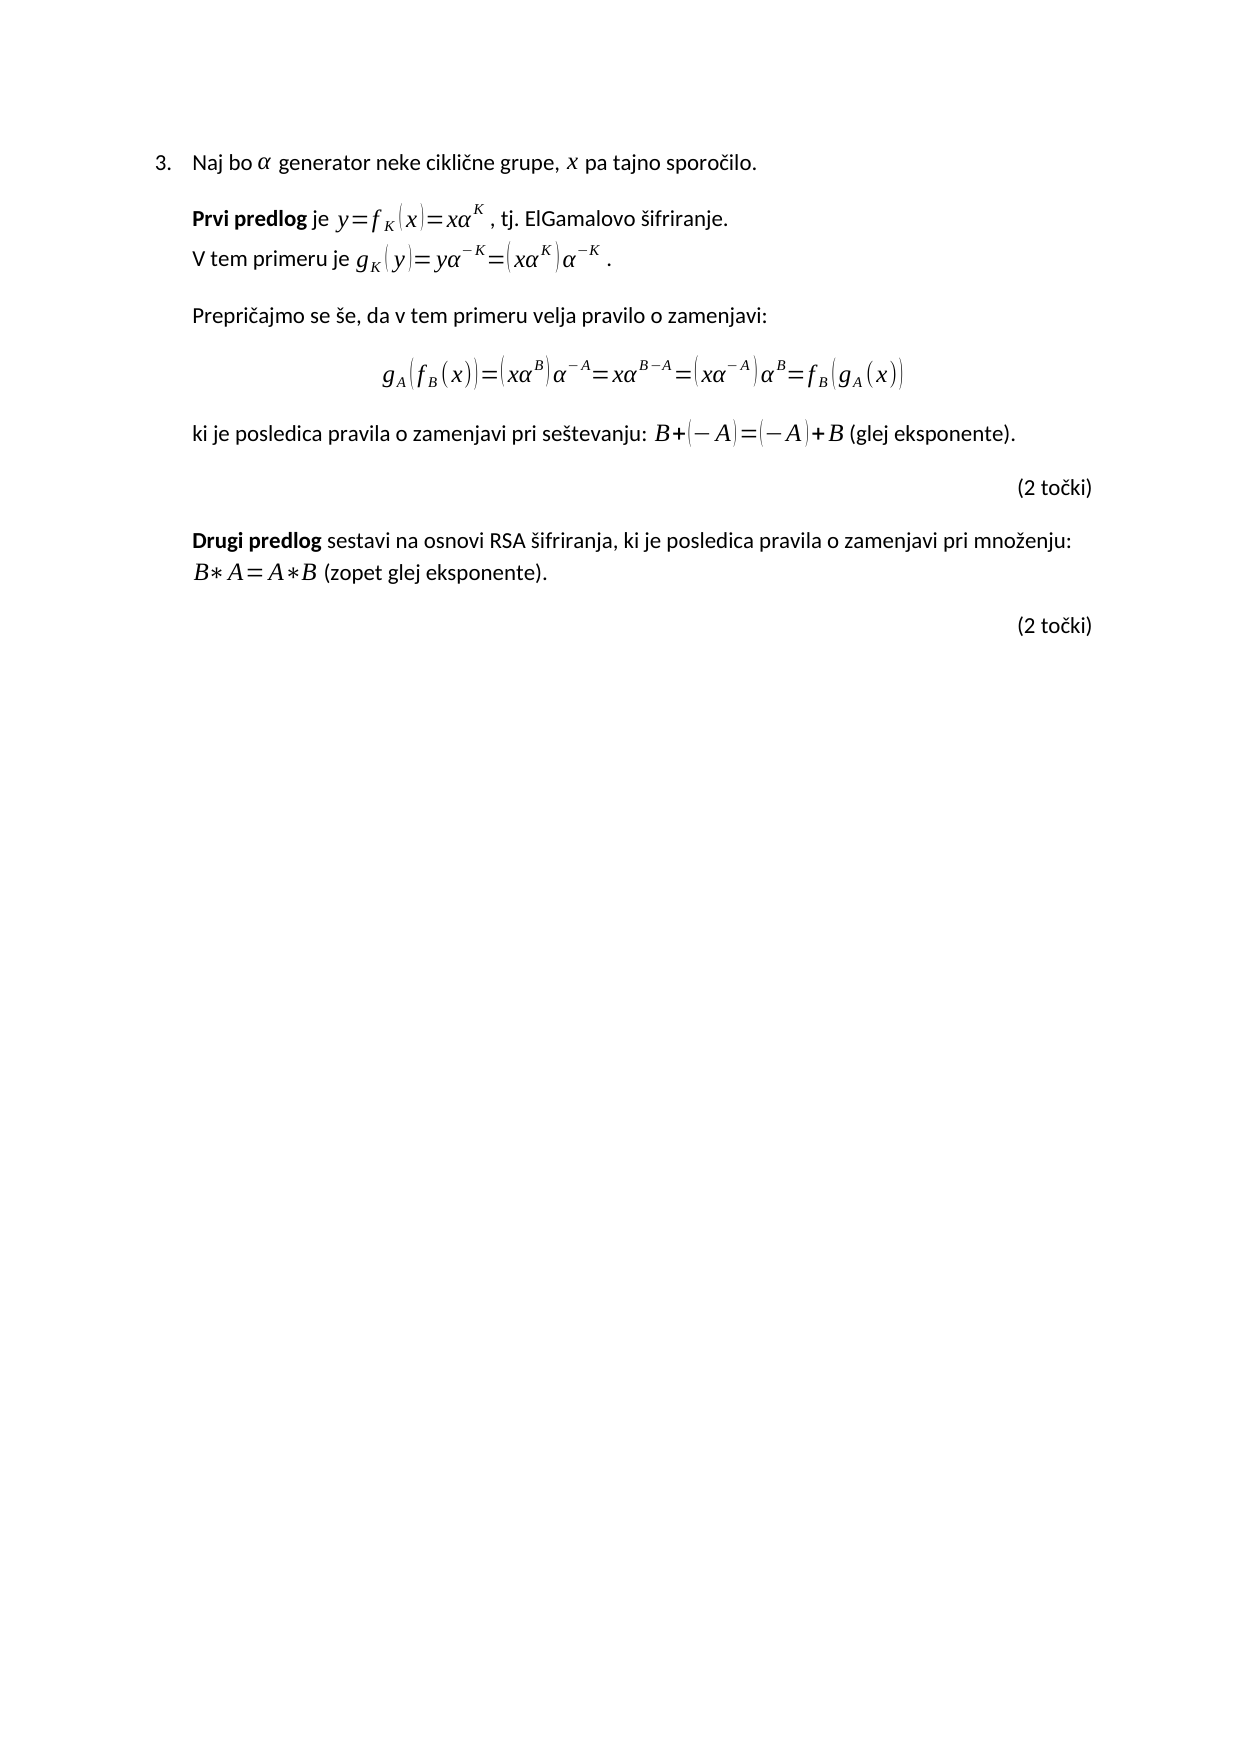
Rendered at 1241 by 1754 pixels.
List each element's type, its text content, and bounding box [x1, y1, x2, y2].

text ki je posledica pravila o zamenjavi pri seštevanju: (glej eksponente). [148, 417, 1093, 448]
list Naj bo generator neke ciklične grupe, pa tajno sporočilo. [154, 148, 1093, 176]
text (2 točki) [148, 473, 1093, 501]
text Prepričajmo se še, da v tem primeru velja pravilo o zamenjavi: [148, 301, 1093, 329]
text Prvi predlog je , tj. ElGamalovo šifriranje. V tem primeru je . [192, 201, 1093, 276]
text (2 točki) [148, 611, 1093, 639]
text Drugi predlog sestavi na osnovi RSA šifriranja, ki je posledica pravila o zamenjavi pri množenju: (zopet glej eksponente). [192, 526, 1093, 586]
